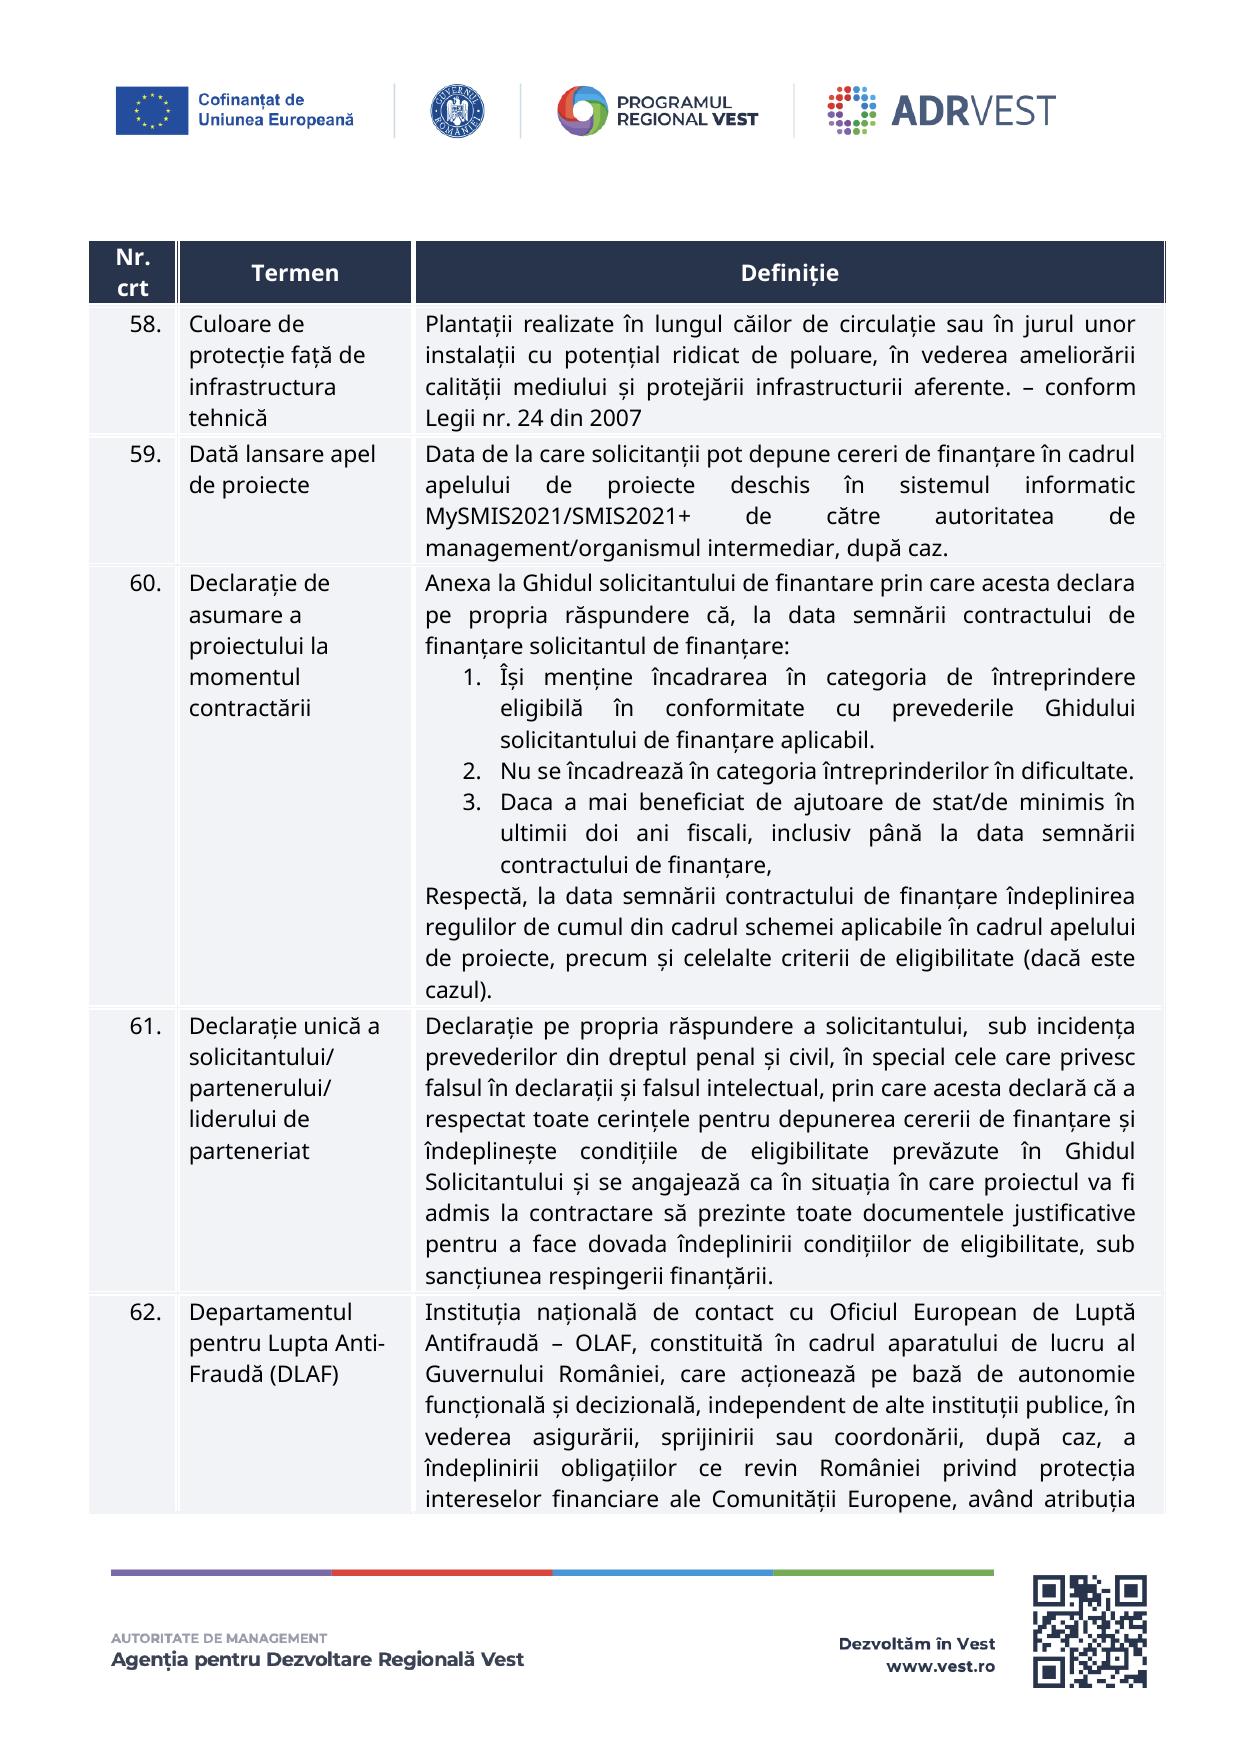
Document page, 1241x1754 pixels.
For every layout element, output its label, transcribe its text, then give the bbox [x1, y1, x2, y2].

table_cell Departamentul pentru Lupta Anti-Fraudă (DLAF) [177, 1291, 413, 1514]
table_cell [89, 438, 175, 563]
table_cell [89, 1010, 175, 1291]
table_cell Dată lansare apel de proiecte [180, 438, 411, 563]
table_cell Plantații realizate în lungul căilor de circulație sau în jurul unor instalații cu potențial ridicat de poluare, în vederea ameliorării calității mediului și protejării infrastructurii aferente. – conform Legii nr. 24 din 2007 [414, 303, 1166, 433]
table_cell [89, 308, 175, 433]
table_cell Declarație pe propria răspundere a solicitantului, sub incidența prevederilor din dreptul penal și civil, în special cele care privesc falsul în declarații și falsul intelectual, prin care acesta declară că a respectat toate cerințele pentru depunerea cererii de finanțare și îndeplinește condițiile de eligibilitate prevăzute în Ghidul Solicitantului și se angajează ca în situația în care proiectul va fi admis la contractare să prezinte toate documentele justificative pentru a face dovada îndeplinirii condițiilor de eligibilitate, sub sancțiunea respingerii finanțării. [414, 1005, 1166, 1291]
picture [103, 1566, 1008, 1681]
table_cell Declarație unică a solicitantului/ partenerului/ liderului de parteneriat [180, 1010, 411, 1291]
picture [103, 73, 1064, 143]
table_header Termen [180, 241, 411, 303]
table_cell Declarație de asumare a proiectului la momentul contractării [180, 567, 411, 1005]
table_cell Culoare de protecție față de infrastructura tehnică [180, 308, 411, 433]
table_header Definiție [416, 241, 1164, 303]
picture [1025, 1566, 1156, 1697]
table_header Nr. crt [89, 241, 175, 303]
table_cell Anexa la Ghidul solicitantului de finantare prin care acesta declara pe propria răspundere că, la data semnării contractului de finanțare solicitantul de finanțare: Își menține încadrarea în categoria de întreprindere eligibilă în conformitate cu prevederile Ghidului solicitantului de finanțare aplicabil. Nu se încadrează în categoria întreprinderilor în dificultate. Daca a mai beneficiat de ajutoare de stat/de minimis în ultimii doi ani fiscali, inclusiv până la data semnării contractului de finanțare, Respectă, la data semnării contractului de finanțare îndeplinirea regulilor de cumul din cadrul schemei aplicabile în cadrul apelului de proiecte, precum și celelalte criterii de eligibilitate (dacă este cazul). [414, 563, 1166, 1005]
table_cell [89, 567, 175, 1005]
table_cell [89, 1296, 177, 1514]
table_cell Data de la care solicitanții pot depune cereri de finanțare în cadrul apelului de proiecte deschis în sistemul informatic MySMIS2021/SMIS2021+ de către autoritatea de management/organismul intermediar, după caz. [414, 433, 1166, 563]
